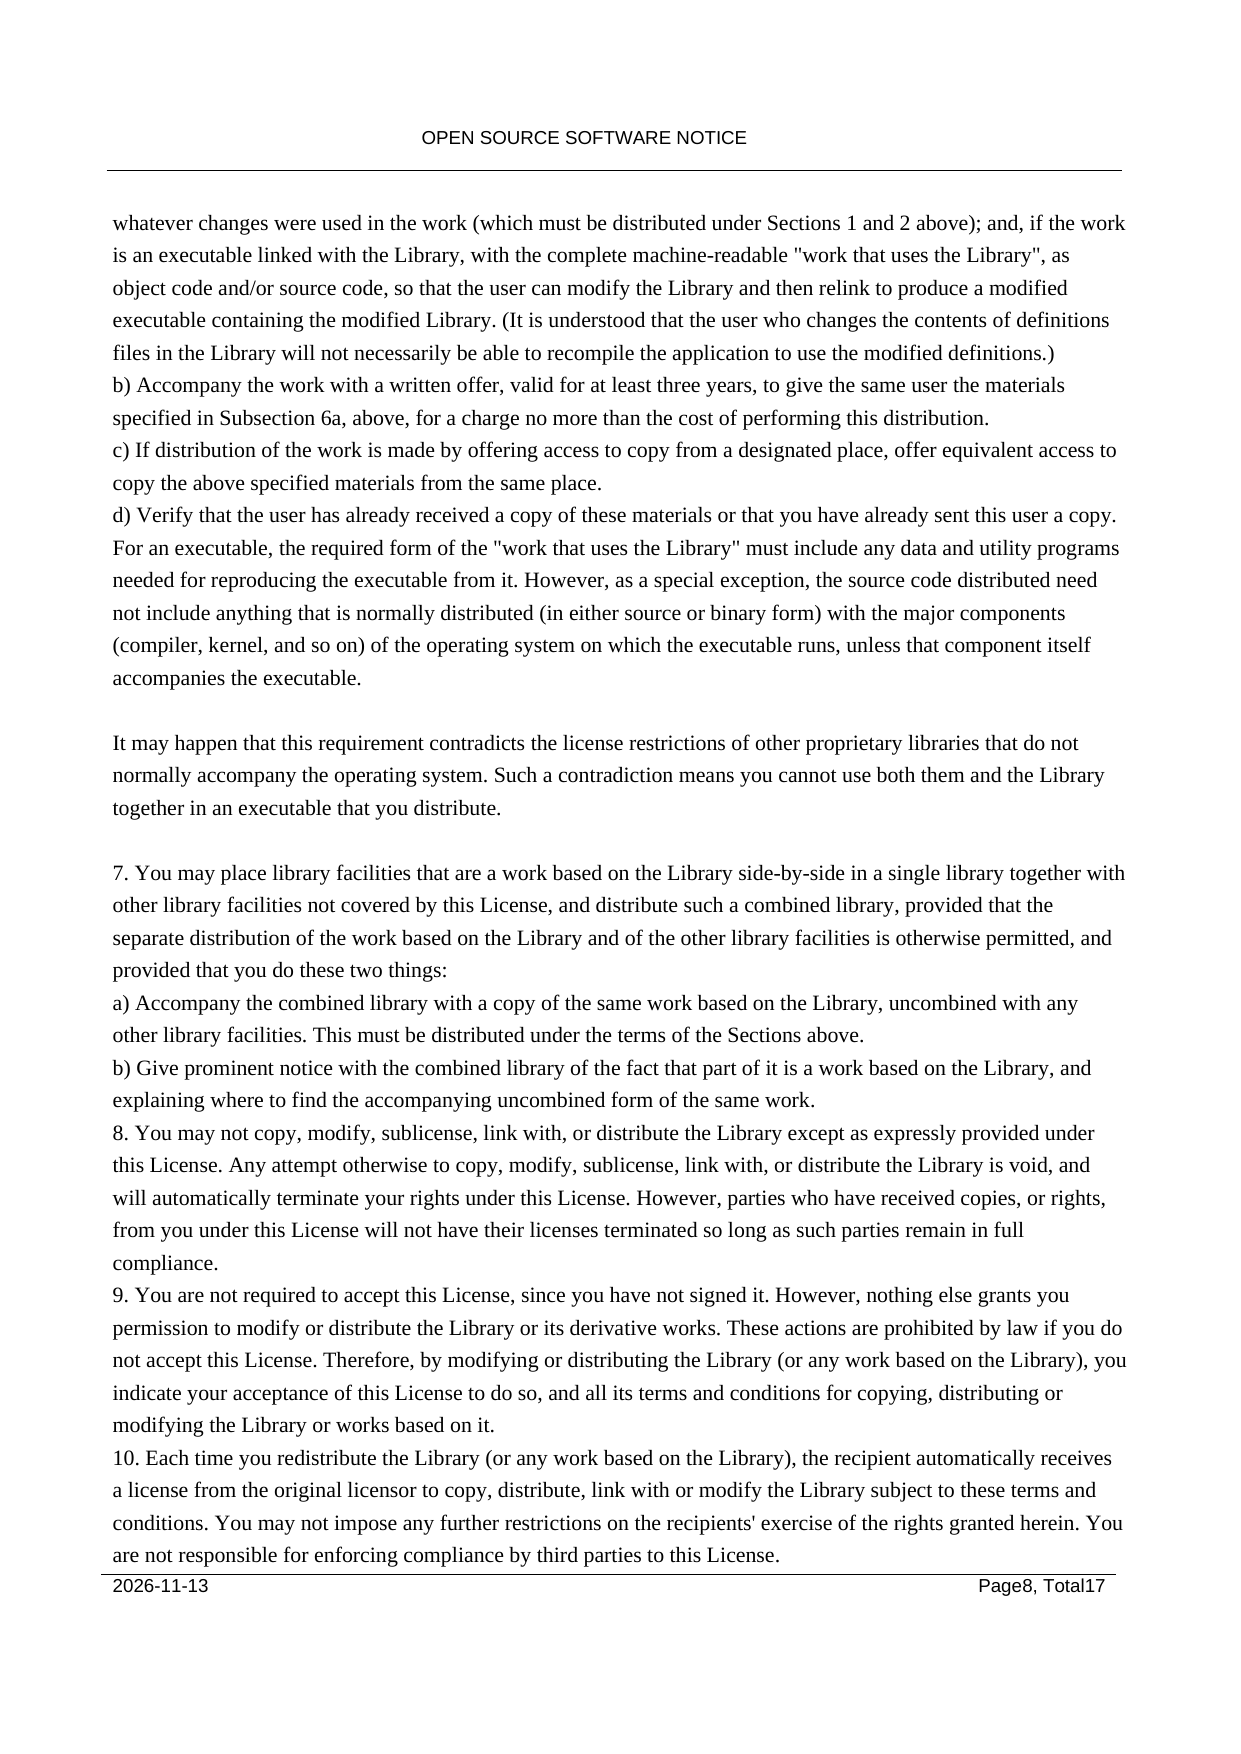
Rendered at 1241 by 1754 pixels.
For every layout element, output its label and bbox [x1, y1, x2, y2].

text [112, 206, 1128, 1571]
